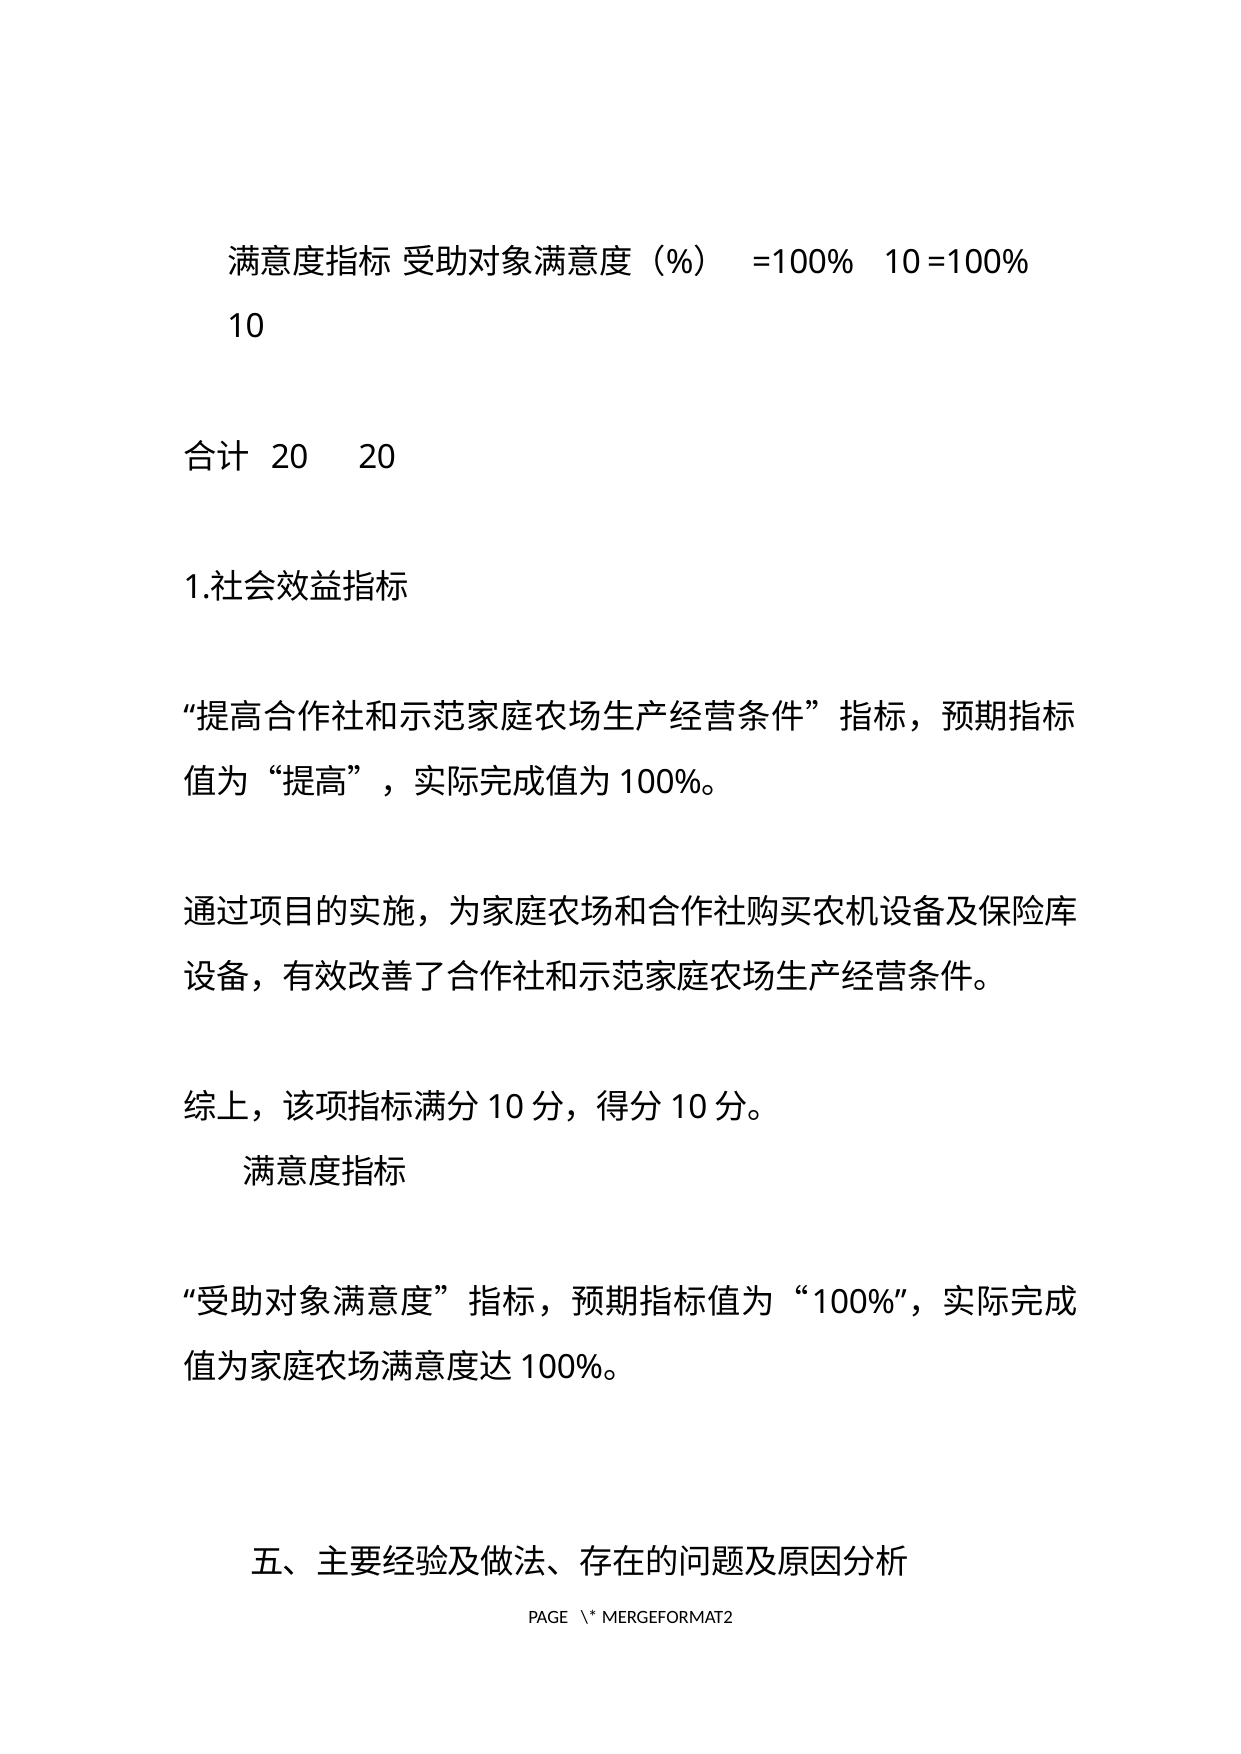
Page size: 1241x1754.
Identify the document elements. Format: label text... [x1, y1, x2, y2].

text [183, 162, 1078, 1137]
text 满意度指标 “受助对象满意度”指标，预期指标值为“100%”，实际完成值为家庭农场满意度达100%。 [183, 1137, 1078, 1397]
list 主要经验及做法、存在的问题及原因分析 [183, 1527, 1078, 1592]
